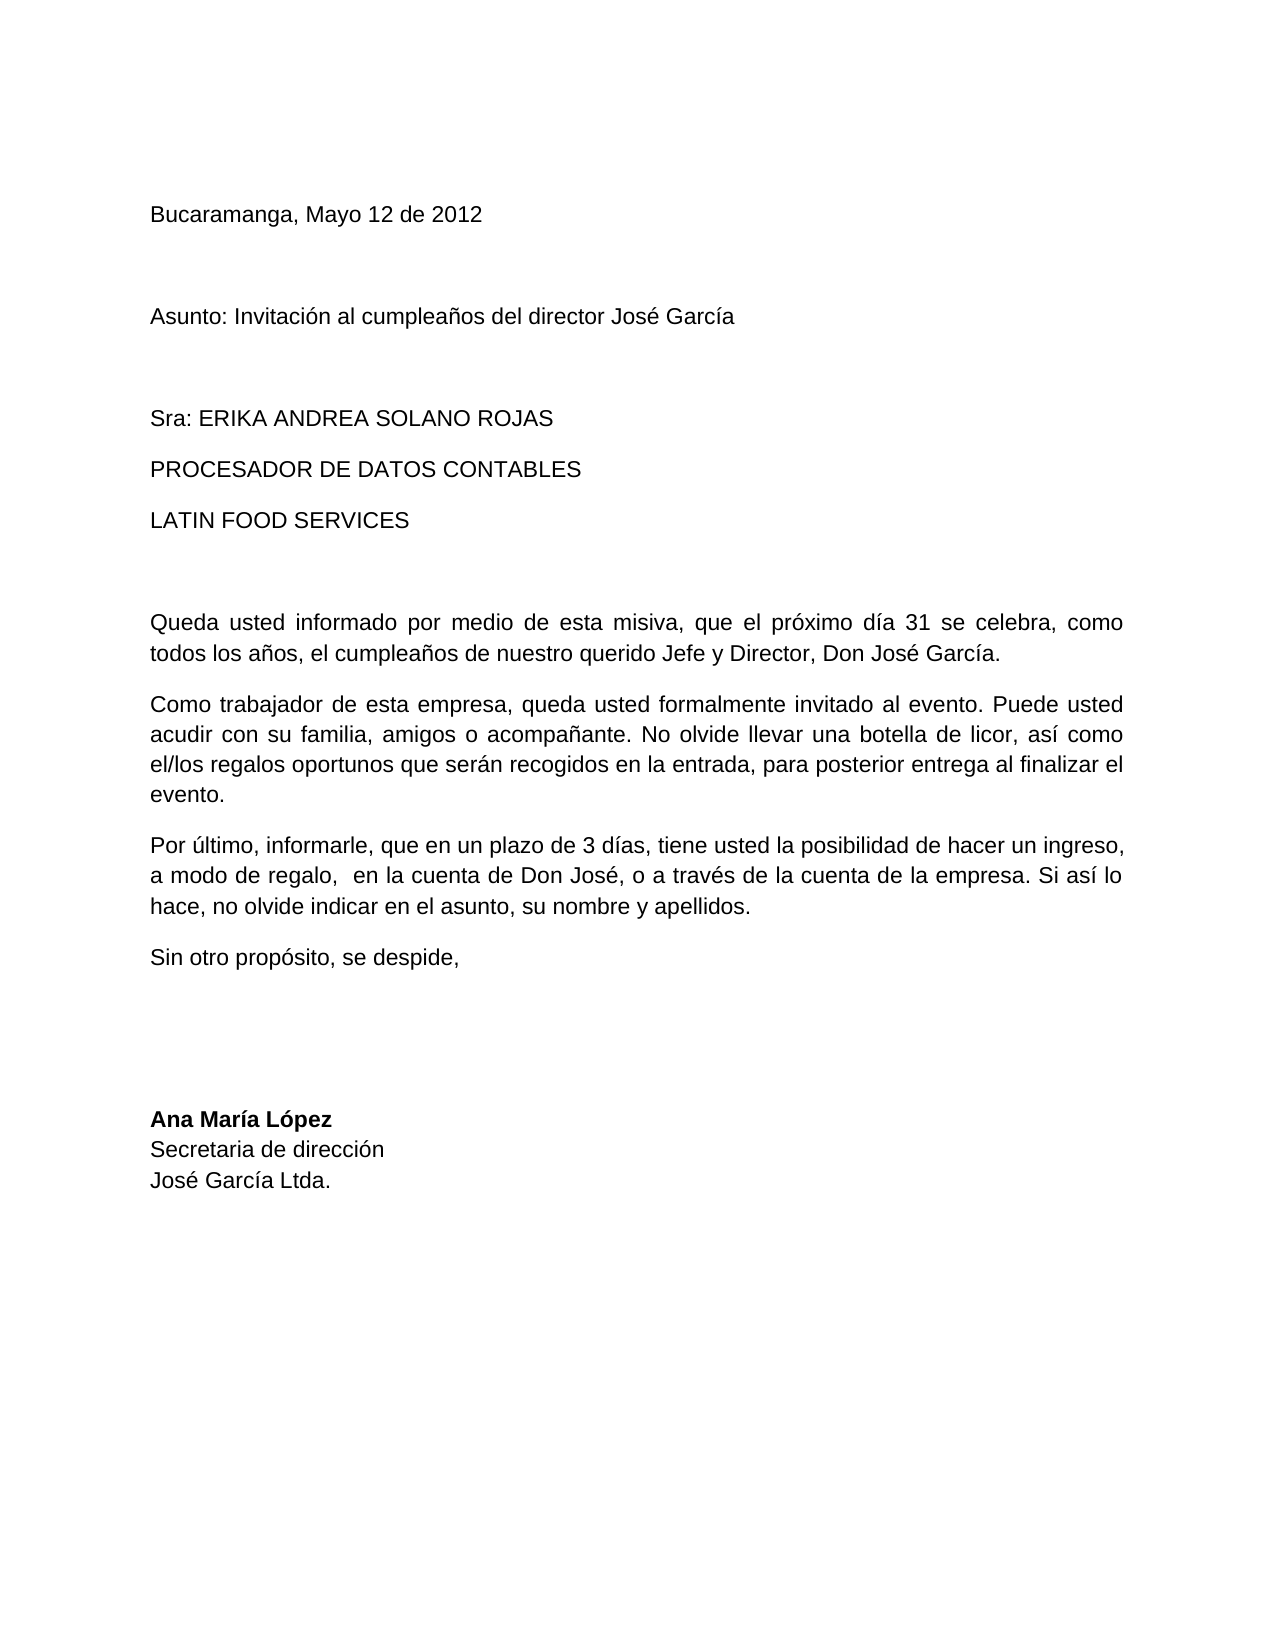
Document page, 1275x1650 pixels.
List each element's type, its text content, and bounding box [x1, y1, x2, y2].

text LATIN FOOD SERVICES [150, 507, 1125, 534]
text Por último, informarle, que en un plazo de 3 días, tiene usted la posibilidad de hacer un ingreso, a modo de regalo, en la cuenta de Don José, o a través de la cuenta de la empresa. Si así lo hace, no olvide indicar en el asunto, su nombre y apellidos. [150, 832, 1125, 919]
text Secretaria de dirección [150, 1136, 1125, 1163]
text Sra: ERIKA ANDREA SOLANO ROJAS [150, 405, 1125, 432]
text Como trabajador de esta empresa, queda usted formalmente invitado al evento. Puede usted acudir con su familia, amigos o acompañante. No olvide llevar una botella de licor, así como el/los regalos oportunos que serán recogidos en la entrada, para posterior entrega al finalizar el evento. [150, 691, 1125, 808]
text Asunto: Invitación al cumpleaños del director José García [150, 303, 1125, 329]
text José García Ltda. [150, 1167, 1125, 1193]
text Ana María López [150, 1106, 1125, 1133]
text Bucaramanga, Mayo 12 de 2012 [150, 201, 1125, 227]
text PROCESADOR DE DATOS CONTABLES [150, 456, 1125, 483]
text Sin otro propósito, se despide, [150, 944, 1125, 970]
text Queda usted informado por medio de esta misiva, que el próximo día 31 se celebra, como todos los años, el cumpleaños de nuestro querido Jefe y Director, Don José García. [150, 609, 1125, 666]
